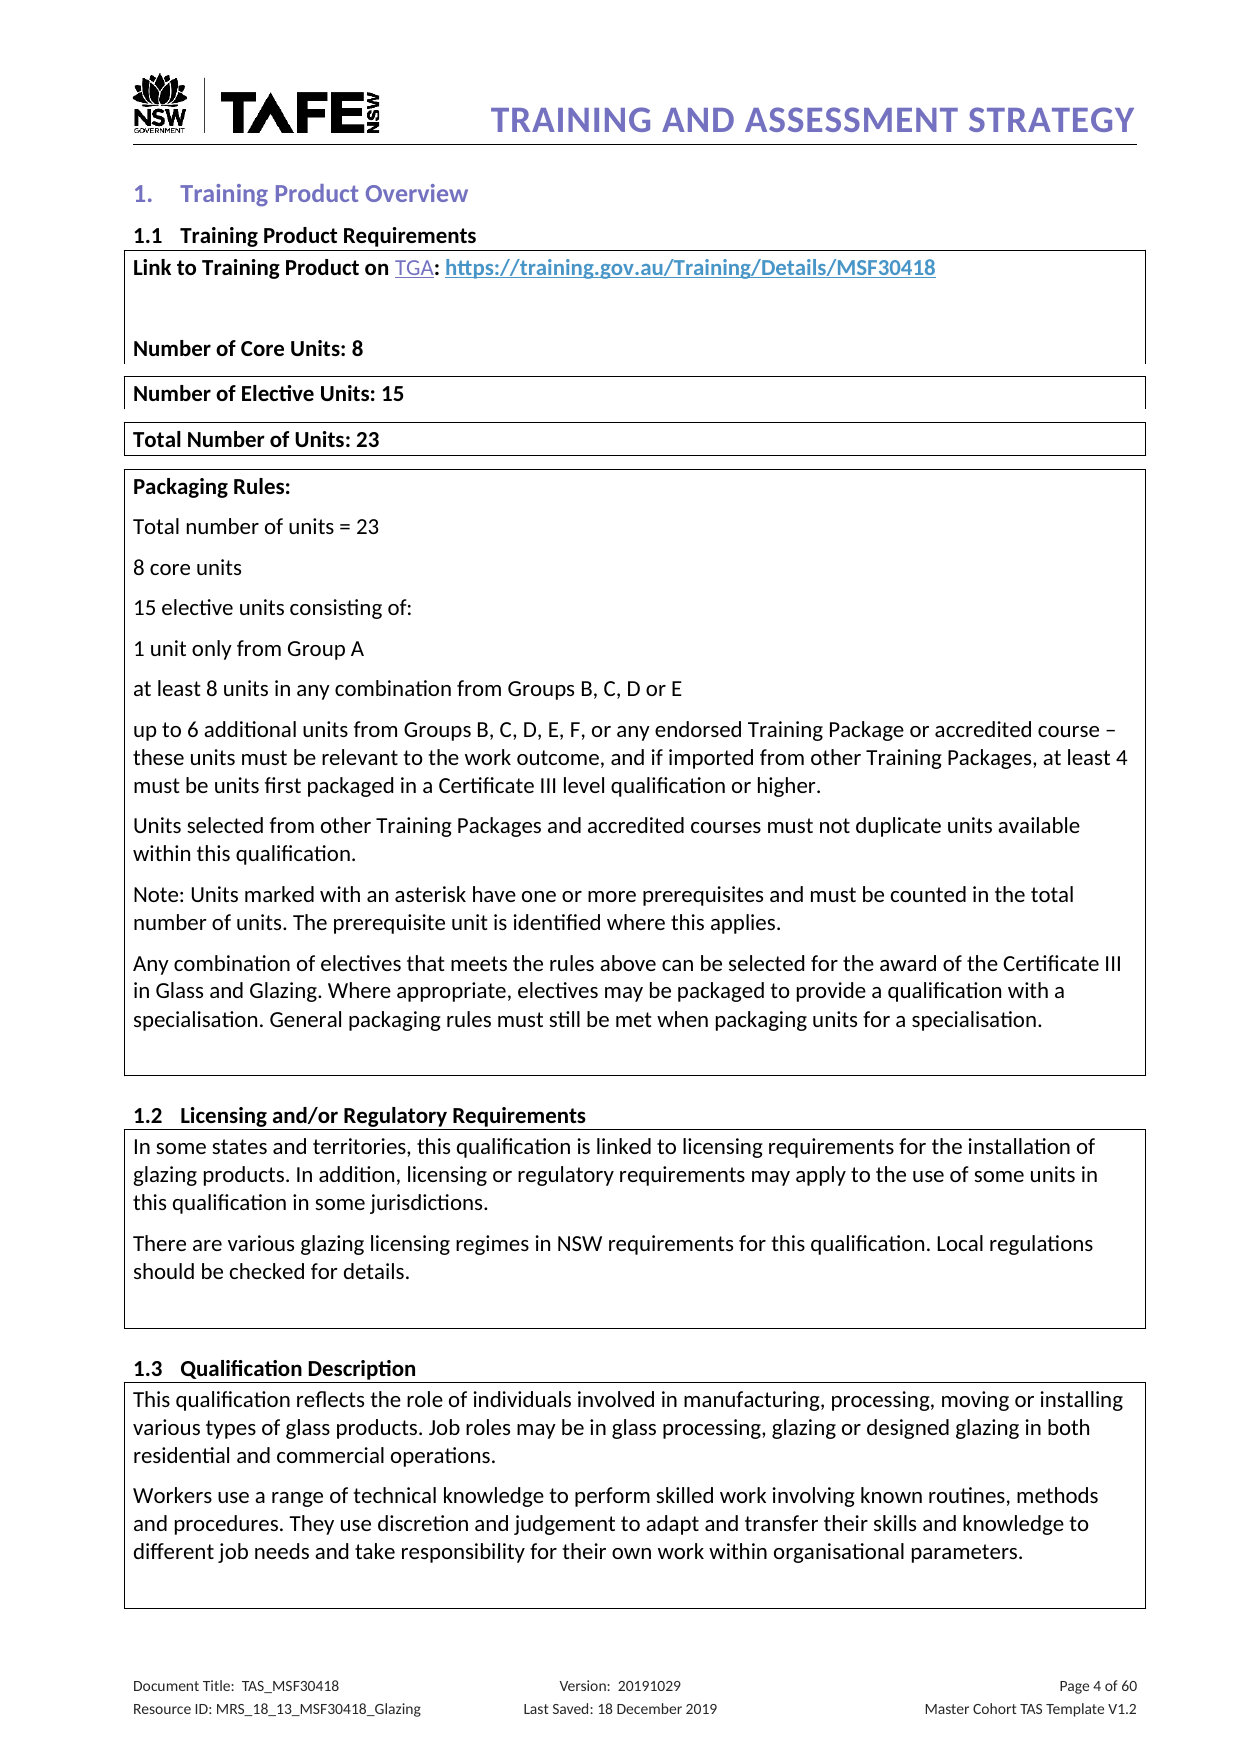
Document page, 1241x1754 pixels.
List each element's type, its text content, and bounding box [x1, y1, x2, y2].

subtitle 1.1 Training Product Requirements [133, 221, 1137, 249]
text Total number of units = 23 [125, 509, 1145, 540]
text at least 8 units in any combination from Groups B, C, D or E [125, 671, 1145, 702]
text 8 core units [125, 550, 1145, 581]
text In some states and territories, this qualification is linked to licensing requirements for the installation of glazing products. In addition, licensing or regulatory requirements may apply to the use of some units in this qualification in some jurisdictions. [125, 1130, 1145, 1217]
text Units selected from other Training Packages and accredited courses must not duplicate units available within this qualification. [125, 808, 1145, 868]
text Total Number of Units: 23 [125, 423, 1145, 455]
text Packaging Rules: [125, 470, 1145, 500]
text Number of Elective Units: 15 [125, 377, 1145, 409]
text Number of Core Units: 8 [125, 331, 1145, 364]
text Link to Training Product on TGA: https://training.gov.au/Training/Details/MSF30418 [125, 251, 1145, 281]
text up to 6 additional units from Groups B, C, D, E, F, or any endorsed Training Package or accredited course – these units must be relevant to the work outcome, and if imported from other Training Packages, at least 4 must be units first packaged in a Certificate III level qualification or higher. [125, 712, 1145, 799]
text 1 unit only from Group A [125, 631, 1145, 662]
text This qualification reflects the role of individuals involved in manufacturing, processing, moving or installing various types of glass products. Job roles may be in glass processing, glazing or designed glazing in both residential and commercial operations. [125, 1383, 1145, 1469]
text Workers use a range of technical knowledge to perform skilled work involving known routines, methods and procedures. They use discretion and judgement to adapt and transfer their skills and knowledge to different job needs and take responsibility for their own work within organisational parameters. [125, 1478, 1145, 1566]
text Any combination of electives that meets the rules above can be selected for the award of the Certificate III in Glass and Glazing. Where appropriate, electives may be packaged to provide a qualification with a specialisation. General packaging rules must still be met when packaging units for a specialisation. [125, 946, 1145, 1033]
subtitle 1.2 Licensing and/or Regulatory Requirements [133, 1101, 1137, 1129]
text There are various glazing licensing regimes in NSW requirements for this qualification. Local regulations should be checked for details. [125, 1226, 1145, 1285]
text Note: Units marked with an asterisk have one or more prerequisites and must be counted in the total number of units. The prerequisite unit is identified where this applies. [125, 877, 1145, 936]
text 15 elective units consisting of: [125, 590, 1145, 621]
subtitle 1. Training Product Overview [133, 177, 1137, 209]
subtitle 1.3 Qualification Description [133, 1354, 1137, 1382]
picture [132, 73, 380, 133]
